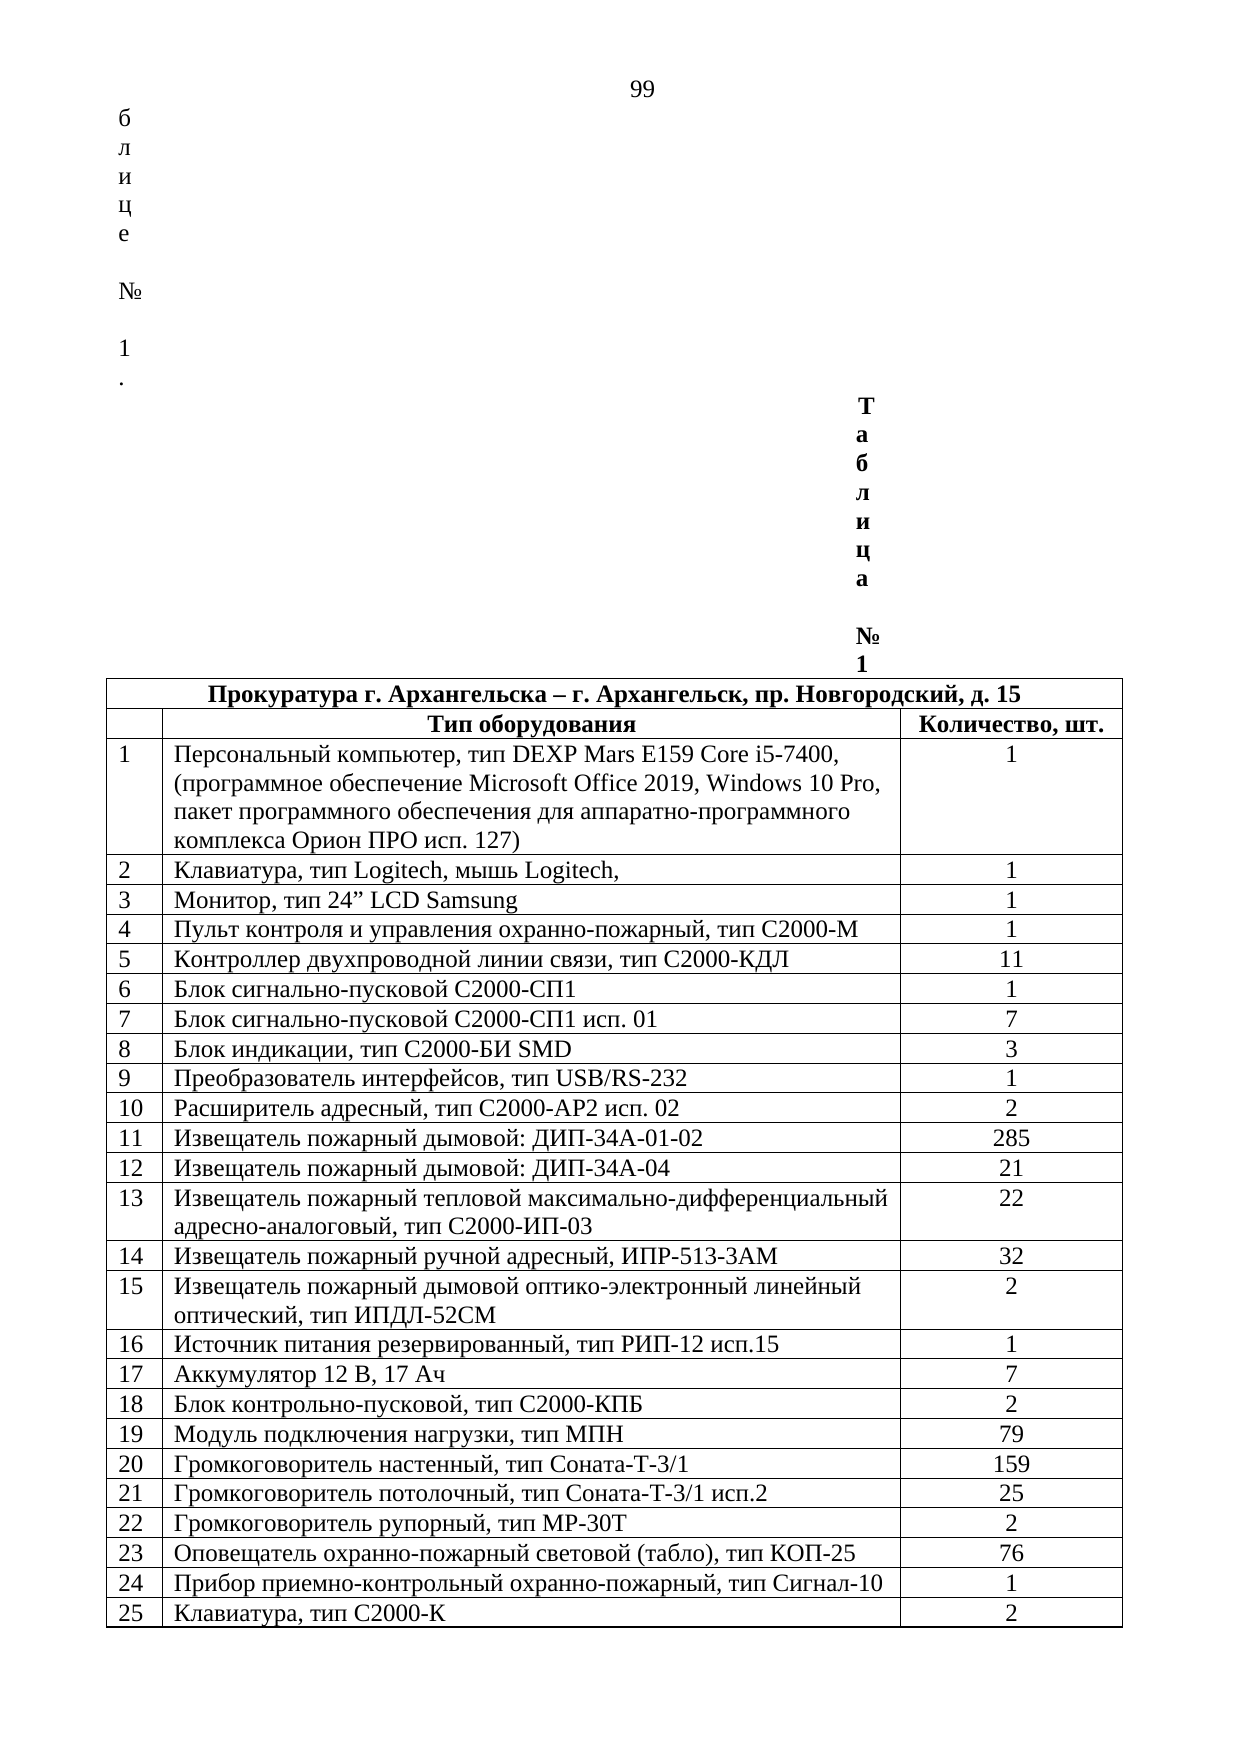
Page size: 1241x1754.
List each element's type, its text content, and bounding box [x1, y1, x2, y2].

table_cell [107, 944, 162, 973]
table_cell [107, 1330, 162, 1358]
table_cell Преобразователь интерфейсов, тип USB/RS-232 [163, 1064, 900, 1092]
table_cell [107, 855, 162, 884]
table_cell [107, 1449, 162, 1477]
table_cell Прибор приемно-контрольный охранно-пожарный, тип Сигнал-10 [163, 1568, 900, 1597]
table_cell Источник питания резервированный, тип РИП-12 исп.15 [163, 1330, 900, 1358]
table_cell Пульт контроля и управления охранно-пожарный, тип С2000-М [163, 915, 900, 943]
table_cell Извещатель пожарный дымовой: ДИП-34А-01-02 [163, 1123, 900, 1152]
table_cell Громкоговоритель рупорный, тип МР-30Т [163, 1508, 900, 1537]
table_cell 1 [901, 885, 1122, 913]
table_cell 32 [901, 1241, 1122, 1270]
table_cell [107, 1508, 162, 1537]
table_cell Блок индикации, тип С2000-БИ SMD [163, 1034, 900, 1062]
table_cell [107, 1004, 162, 1033]
table_cell Громкоговоритель потолочный, тип Соната-Т-3/1 исп.2 [163, 1479, 900, 1507]
table_cell [107, 915, 162, 943]
table_cell [107, 1479, 162, 1507]
table_cell Блок сигнально-пусковой С2000-СП1 [163, 974, 900, 1003]
table_cell 76 [901, 1538, 1122, 1567]
table_cell 1 [901, 974, 1122, 1003]
table_cell 3 [901, 1034, 1122, 1062]
table_cell [107, 1538, 162, 1567]
table_cell 22 [901, 1183, 1122, 1240]
table_cell [107, 974, 162, 1003]
table_cell 1 [901, 1568, 1122, 1597]
table_cell [107, 1598, 162, 1626]
table_cell 2 [901, 1093, 1122, 1122]
table_cell Блок сигнально-пусковой С2000-СП1 исп. 01 [163, 1004, 900, 1033]
table_cell Расширитель адресный, тип С2000-АР2 исп. 02 [163, 1093, 900, 1122]
table_cell Количество, шт. [901, 709, 1122, 738]
table_cell [107, 1183, 162, 1240]
table_cell 1 [901, 1330, 1122, 1358]
table_cell [107, 1389, 162, 1418]
table_cell 2 [901, 1271, 1122, 1328]
table_cell Извещатель пожарный тепловой максимально-дифференциальный адресно-аналоговый, тип С2000-ИП-03 [163, 1183, 900, 1240]
table_cell 159 [901, 1449, 1122, 1477]
table_header Прокуратура г. Архангельска – г. Архангельск, пр. Новгородский, д. 15 [107, 679, 1122, 708]
table_cell [107, 1034, 162, 1062]
table_cell [107, 1064, 162, 1092]
table_cell 79 [901, 1419, 1122, 1448]
table_cell Извещатель пожарный дымовой: ДИП-34А-04 [163, 1153, 900, 1182]
table_cell 1 [901, 1064, 1122, 1092]
table_cell [107, 1153, 162, 1182]
table_cell [107, 1271, 162, 1328]
table_cell 1 [901, 915, 1122, 943]
table_cell [107, 1123, 162, 1152]
table_cell Тип оборудования [163, 709, 900, 738]
table_cell Клавиатура, тип С2000-К [163, 1598, 900, 1626]
table_cell 7 [901, 1359, 1122, 1388]
table_cell 21 [901, 1153, 1122, 1182]
table_cell 11 [901, 944, 1122, 973]
table_cell 2 [901, 1508, 1122, 1537]
table_cell Монитор, тип 24” LCD Samsung [163, 885, 900, 913]
table_cell Контроллер двухпроводной линии связи, тип С2000-КДЛ [163, 944, 900, 973]
table_cell 1 [901, 739, 1122, 854]
table_cell [107, 1419, 162, 1448]
table_cell [107, 709, 162, 738]
table_cell [107, 1359, 162, 1388]
table_cell Персональный компьютер, тип DEXP Mars E159 Core i5-7400, (программное обеспечение Microsoft Office 2019, Windows 10 Pro, пакет программного обеспечения для аппаратно-программного комплекса Орион ПРО исп. 127) [163, 739, 900, 854]
table_cell Клавиатура, тип Logitech, мышь Logitech, [163, 855, 900, 884]
table_cell [107, 1241, 162, 1270]
table_cell 285 [901, 1123, 1122, 1152]
table_cell Оповещатель охранно-пожарный световой (табло), тип КОП-25 [163, 1538, 900, 1567]
table_cell 1 [901, 855, 1122, 884]
table_cell Извещатель пожарный дымовой оптико-электронный линейный оптический, тип ИПДЛ-52СМ [163, 1271, 900, 1328]
table_cell 25 [901, 1479, 1122, 1507]
table_cell [107, 1093, 162, 1122]
table_cell [107, 1568, 162, 1597]
table_cell Аккумулятор 12 В, 17 Ач [163, 1359, 900, 1388]
table_cell [107, 739, 162, 854]
table_cell Громкоговоритель настенный, тип Соната-Т-3/1 [163, 1449, 900, 1477]
table_cell [107, 885, 162, 913]
table_cell 2 [901, 1598, 1122, 1626]
table_cell 2 [901, 1389, 1122, 1418]
table_cell Блок контрольно-пусковой, тип С2000-КПБ [163, 1389, 900, 1418]
table_cell Извещатель пожарный ручной адресный, ИПР-513-3АМ [163, 1241, 900, 1270]
table_cell Модуль подключения нагрузки, тип МПН [163, 1419, 900, 1448]
table_cell 7 [901, 1004, 1122, 1033]
